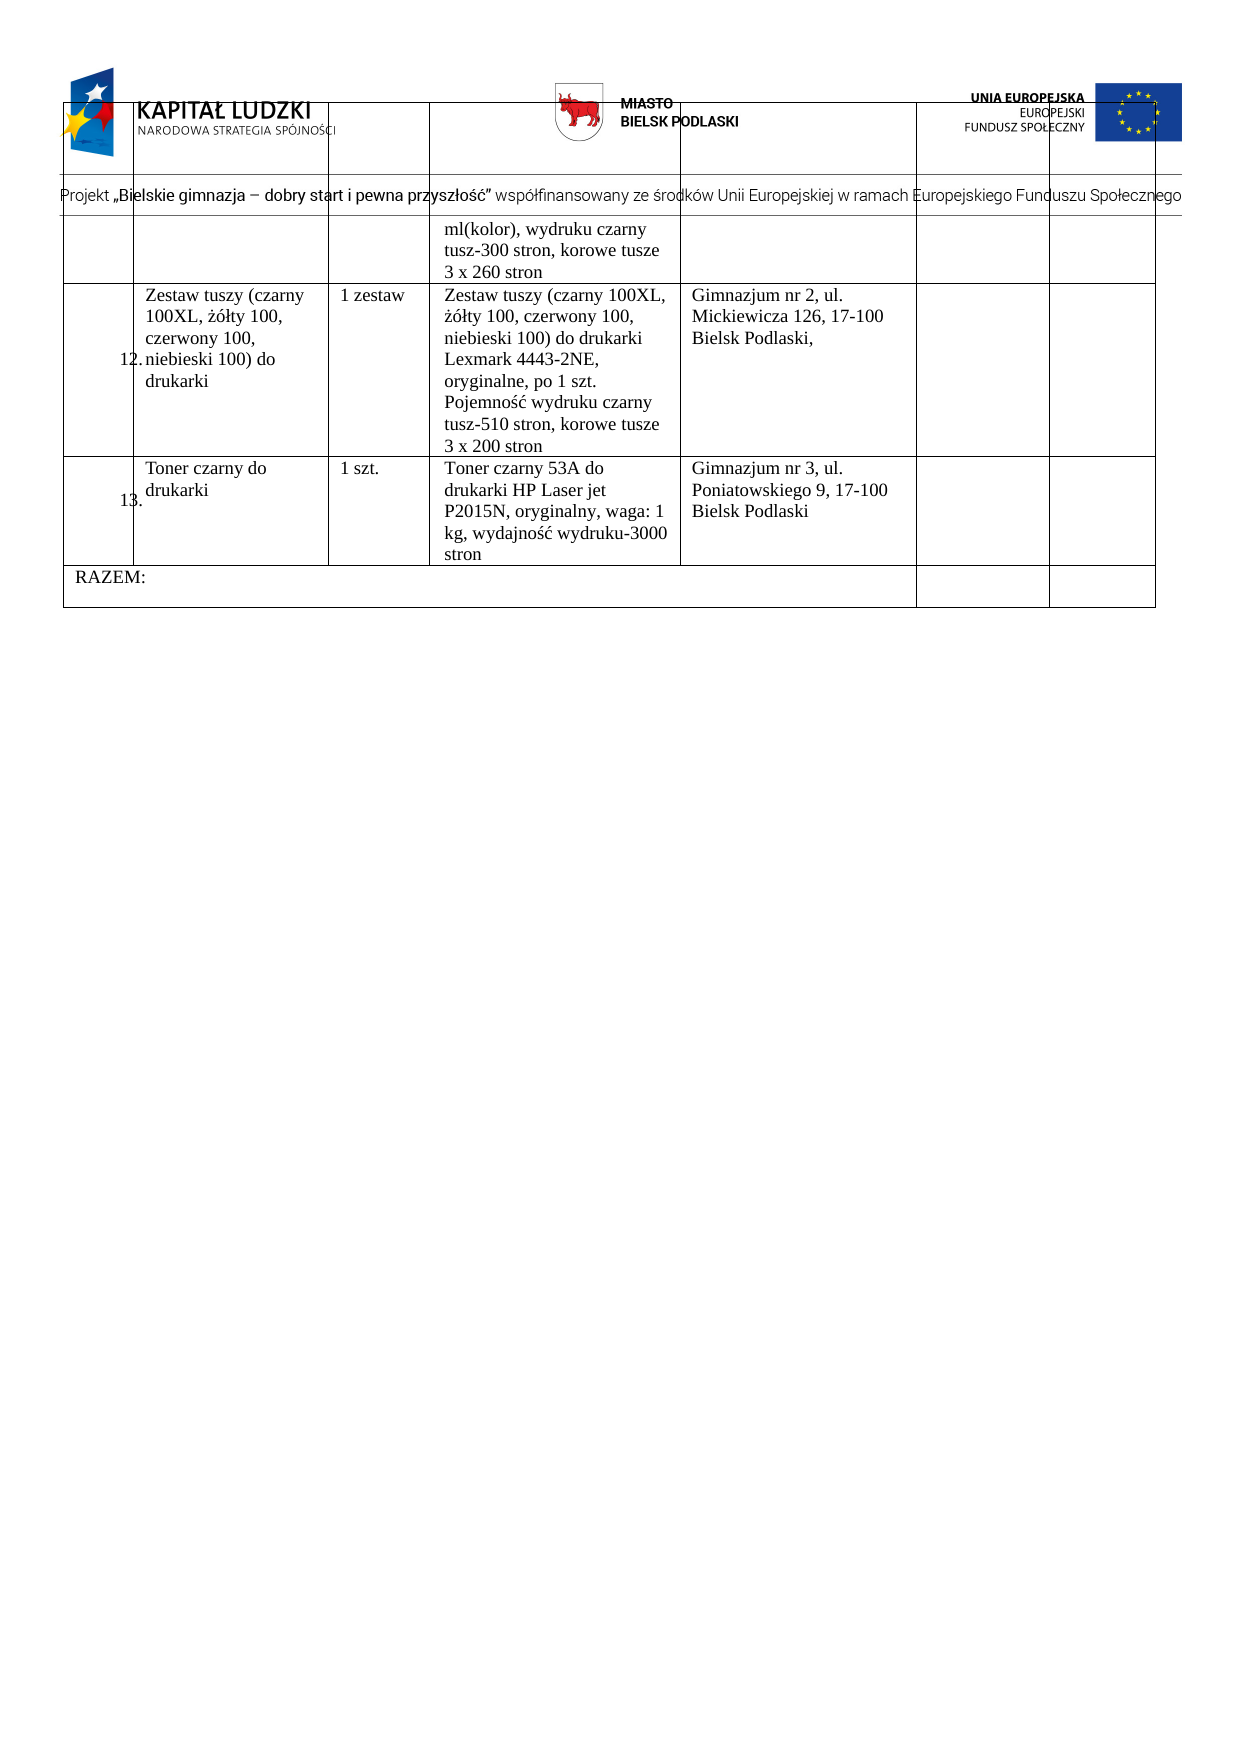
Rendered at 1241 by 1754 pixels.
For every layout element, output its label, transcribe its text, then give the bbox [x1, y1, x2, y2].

table_cell Toner czarny 53A do drukarki HP Laser jet P2015N, oryginalny, waga: 1 kg, wydajność wydruku-3000 stron [430, 457, 680, 565]
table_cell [681, 103, 916, 282]
table_cell Zestaw tuszy (czarny 100XL, żółty 100, czerwony 100, niebieski 100) do drukarki Lexmark 4443-2NE, oryginalne, po 1 szt. Pojemność wydruku czarny tusz-510 stron, korowe tusze 3 x 200 stron [430, 284, 680, 456]
table_cell [1050, 457, 1155, 565]
table_cell [917, 284, 1049, 456]
picture [0, 8, 1241, 218]
table_cell [1050, 103, 1155, 282]
table_cell [64, 284, 133, 456]
table_cell Zestaw tuszy (czarny 100XL, żółty 100, czerwony 100, niebieski 100) do drukarki [134, 284, 328, 456]
table_cell Toner czarny do drukarki [134, 457, 328, 565]
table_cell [134, 103, 328, 282]
table_cell RAZEM: [64, 566, 916, 607]
table_cell [64, 457, 133, 565]
table_cell 1 zestaw [329, 103, 429, 282]
table_cell Gimnazjum nr 2, ul. Mickiewicza 126, 17-100 Bielsk Podlaski, [681, 284, 916, 456]
table_cell Gimnazjum nr 3, ul. Poniatowskiego 9, 17-100 Bielsk Podlaski [681, 457, 916, 565]
table_cell [917, 457, 1049, 565]
table_cell [1050, 566, 1155, 607]
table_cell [430, 103, 680, 282]
table_cell [917, 566, 1049, 607]
table_cell [917, 103, 1049, 282]
table_cell [1050, 284, 1155, 456]
table_cell 1 zestaw [329, 284, 429, 456]
table_cell 1 szt. [329, 457, 429, 565]
table_cell [64, 103, 133, 282]
